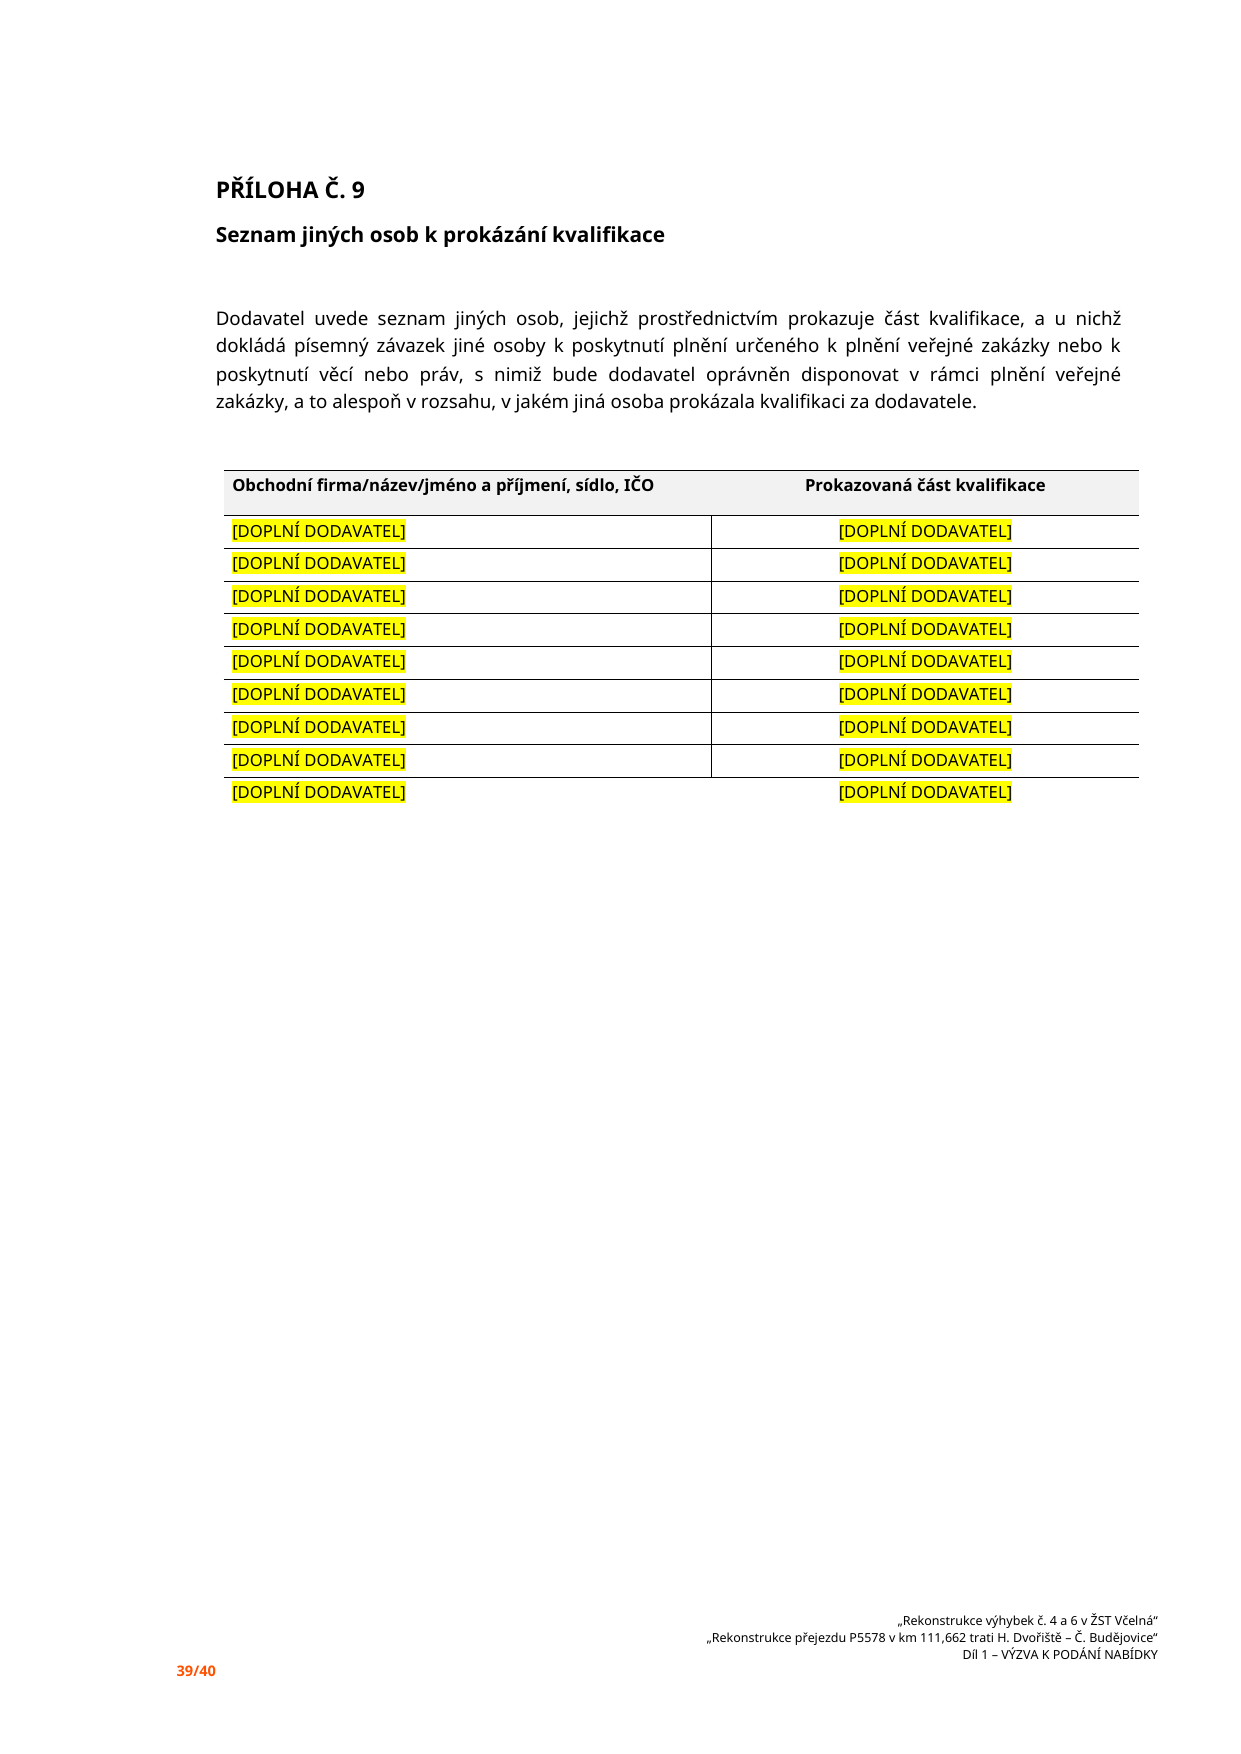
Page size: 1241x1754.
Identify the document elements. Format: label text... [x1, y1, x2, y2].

table_cell [DOPLNÍ DODAVATEL] [711, 778, 1139, 809]
table_cell [DOPLNÍ DODAVATEL] [712, 647, 1139, 679]
table_cell [DOPLNÍ DODAVATEL] [224, 516, 711, 548]
text Seznam jiných osob k prokázání kvalifikace [216, 221, 1122, 249]
table_cell [DOPLNÍ DODAVATEL] [712, 680, 1139, 711]
table_cell [DOPLNÍ DODAVATEL] [224, 778, 711, 809]
table_cell [DOPLNÍ DODAVATEL] [712, 713, 1139, 744]
table_cell [DOPLNÍ DODAVATEL] [712, 745, 1139, 777]
table_header Obchodní firma/název/jméno a příjmení, sídlo, IČO [224, 471, 711, 515]
text Příloha č. 9 [216, 174, 1122, 205]
table_cell [DOPLNÍ DODAVATEL] [712, 516, 1139, 548]
table_cell [DOPLNÍ DODAVATEL] [224, 549, 711, 581]
table_cell [DOPLNÍ DODAVATEL] [224, 582, 711, 613]
table_cell [DOPLNÍ DODAVATEL] [224, 647, 711, 679]
table_header Prokazovaná část kvalifikace [711, 471, 1139, 515]
table_cell [DOPLNÍ DODAVATEL] [712, 614, 1139, 646]
table_cell [DOPLNÍ DODAVATEL] [224, 680, 711, 711]
table_cell [DOPLNÍ DODAVATEL] [712, 582, 1139, 613]
table_cell [DOPLNÍ DODAVATEL] [224, 745, 711, 777]
table_cell [DOPLNÍ DODAVATEL] [224, 614, 711, 646]
text Dodavatel uvede seznam jiných osob, jejichž prostřednictvím prokazuje část kvalifikace, a u nichž dokládá písemný závazek jiné osoby k poskytnutí plnění určeného k plnění veřejné zakázky nebo k poskytnutí věcí nebo práv, s nimiž bude dodavatel oprávněn disponovat v rámci plnění veřejné zakázky, a to alespoň v rozsahu, v jakém jiná osoba prokázala kvalifikaci za dodavatele. [216, 305, 1122, 414]
table_cell [DOPLNÍ DODAVATEL] [712, 549, 1139, 581]
table_cell [DOPLNÍ DODAVATEL] [224, 713, 711, 744]
